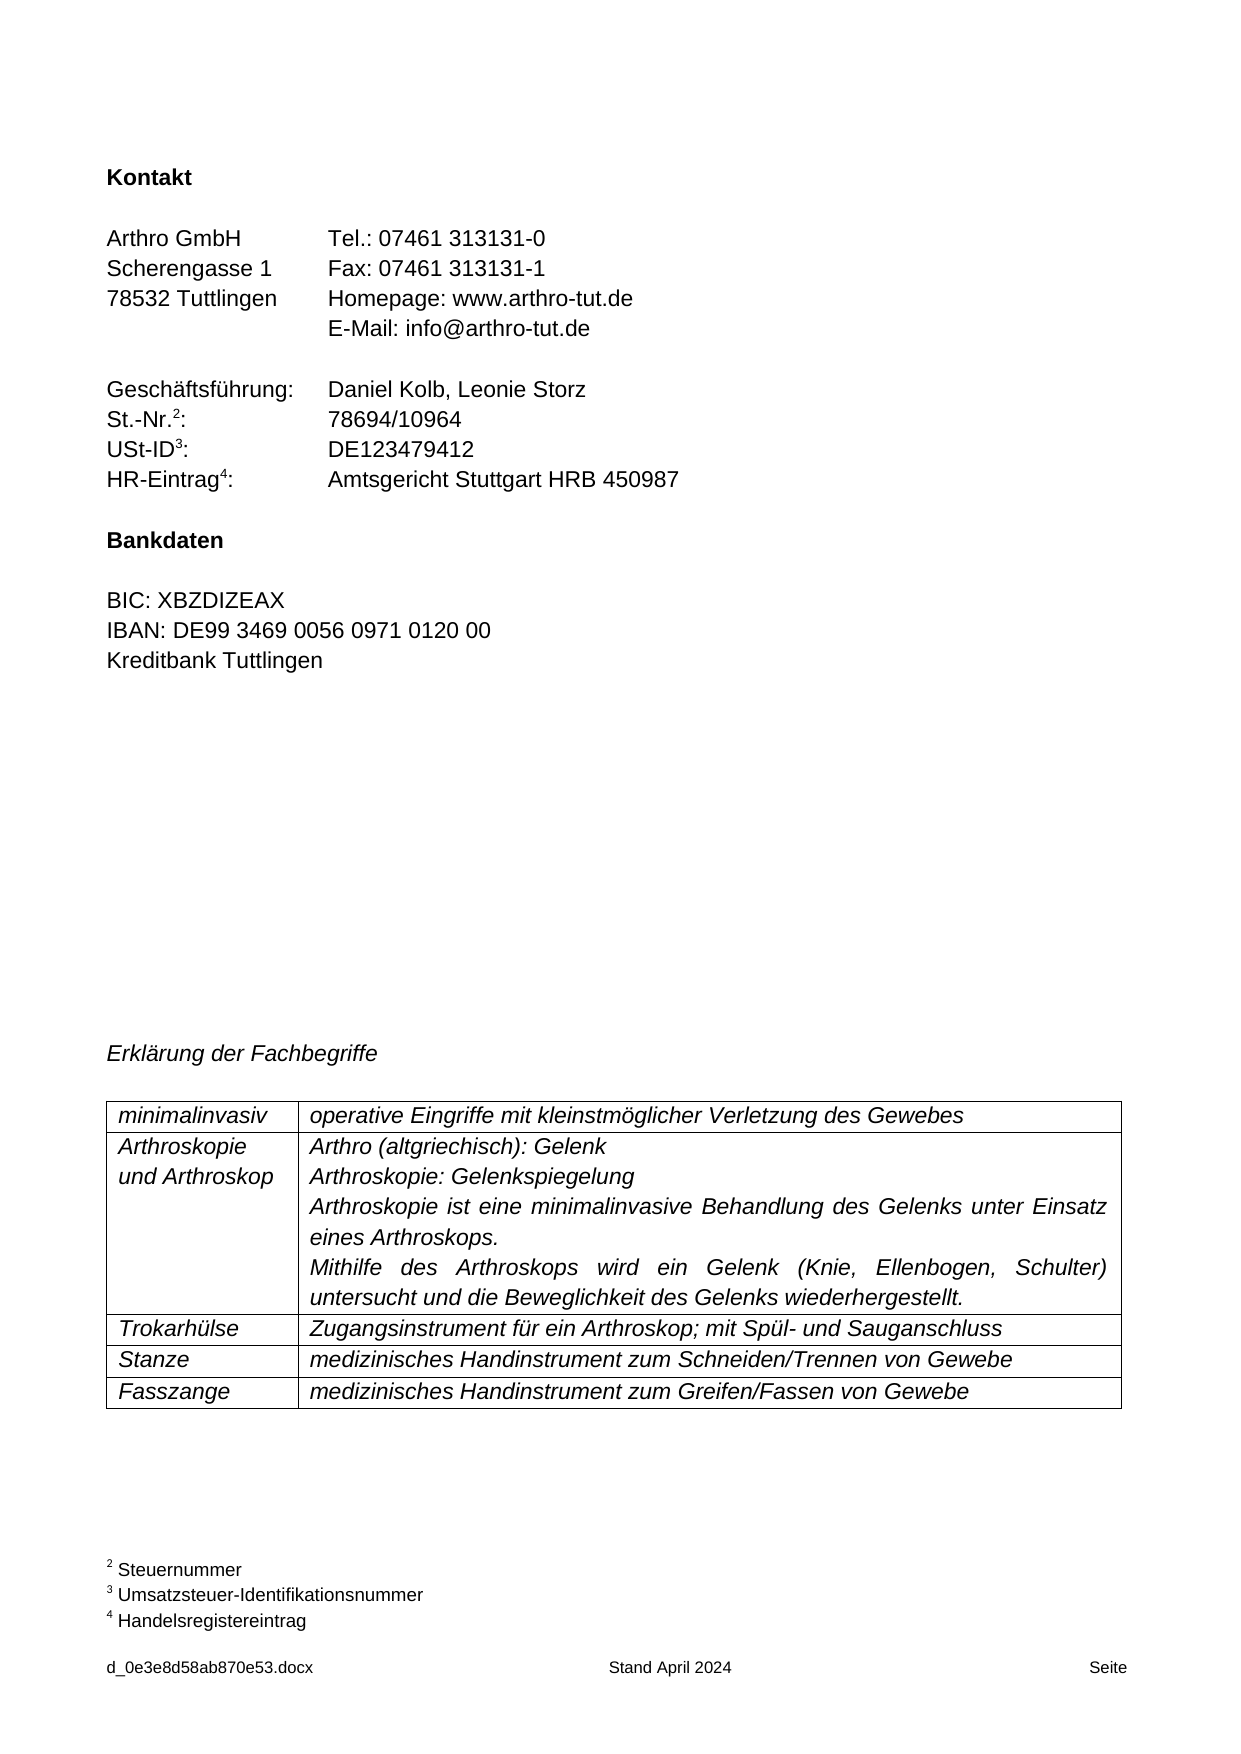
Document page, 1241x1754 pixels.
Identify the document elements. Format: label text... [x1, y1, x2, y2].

table_cell Arthroskopie und Arthroskop [107, 1133, 298, 1314]
table_cell Trokarhülse [107, 1315, 298, 1345]
table_cell Fasszange [107, 1378, 298, 1408]
text Bankdaten [106, 527, 1122, 553]
table_cell Stanze [107, 1346, 298, 1377]
text Geschäftsführung: Daniel Kolb, Leonie Storz [106, 376, 1122, 402]
text HR-Eintrag: Amtsgericht Stuttgart HRB 450987 [106, 466, 1122, 492]
table_header operative Eingriffe mit kleinstmöglicher Verletzung des Gewebes [299, 1102, 1121, 1132]
table_cell medizinisches Handinstrument zum Greifen/Fassen von Gewebe [299, 1378, 1121, 1408]
table_cell Arthro (altgriechisch): Gelenk Arthroskopie: Gelenkspiegelung Arthroskopie ist eine minimalinvasive Behandlung des Gelenks unter Einsatz eines Arthroskops. Mithilfe des Arthroskops wird ein Gelenk (Knie, Ellenbogen, Schulter) untersucht und die Beweglichkeit des Gelenks wiederhergestellt. [299, 1133, 1121, 1314]
text Kreditbank Tuttlingen [106, 647, 1122, 674]
text E-Mail: info@arthro-tut.de [106, 315, 1122, 341]
text 78532 Tuttlingen Homepage: www.arthro-tut.de [106, 285, 1122, 311]
text BIC: XBZDIZEAX [106, 587, 1122, 613]
text USt-ID: DE123479412 [106, 436, 1122, 462]
text IBAN: DE99 3469 0056 0971 0120 00 [106, 617, 1122, 643]
text Arthro GmbH Tel.: 07461 313131-0 [106, 224, 1122, 251]
text St.-Nr.: 78694/10964 [106, 406, 1122, 432]
table_cell Zugangsinstrument für ein Arthroskop; mit Spül- und Sauganschluss [299, 1315, 1121, 1345]
table_header minimalinvasiv [107, 1102, 298, 1132]
text Scherengasse 1 Fax: 07461 313131-1 [106, 255, 1122, 281]
text Kontakt [106, 164, 1122, 190]
text Erklärung der Fachbegriffe [106, 1040, 1122, 1066]
table_cell medizinisches Handinstrument zum Schneiden/Trennen von Gewebe [299, 1346, 1121, 1377]
